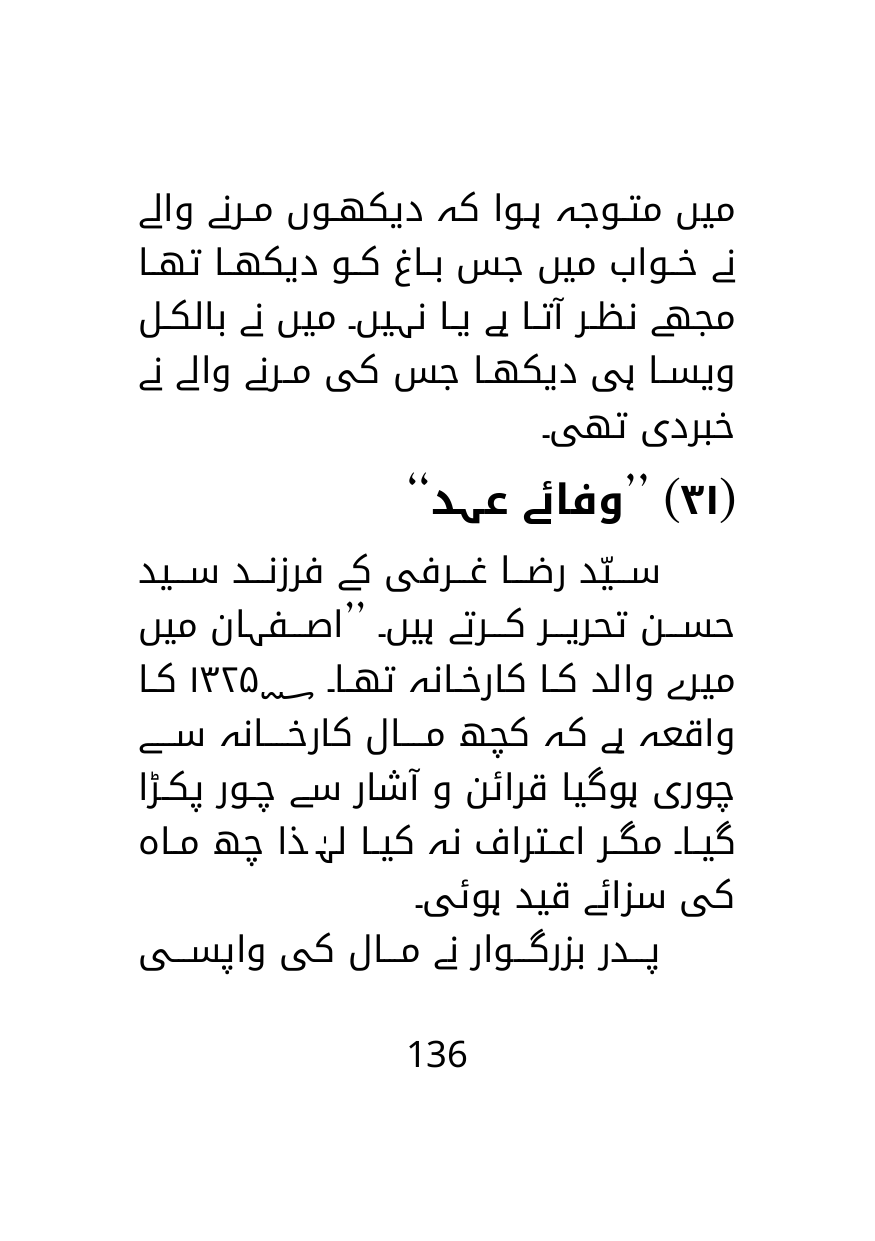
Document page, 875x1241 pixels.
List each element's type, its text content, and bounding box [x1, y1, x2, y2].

subtitle (۳۱) ’’وفائے عہد‘‘ [138, 461, 736, 540]
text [138, 919, 736, 974]
text سیّد رضا غرفی کے فرزند سید حسن تحریر کرتے ہیں۔ ’’اصفہان میں میرے والد کا کارخانہ تھا۔ ۱۳۲۵؁ کا واقعہ ہے کہ کچھ مال کارخانہ سے چوری ہوگیا قرائن و آشار سے چور پکڑا گیا۔ مگر اعتراف نہ کیا لہٰذا چھ ماہ کی سزائے قید ہوئی۔ [138, 540, 736, 919]
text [138, 178, 736, 449]
